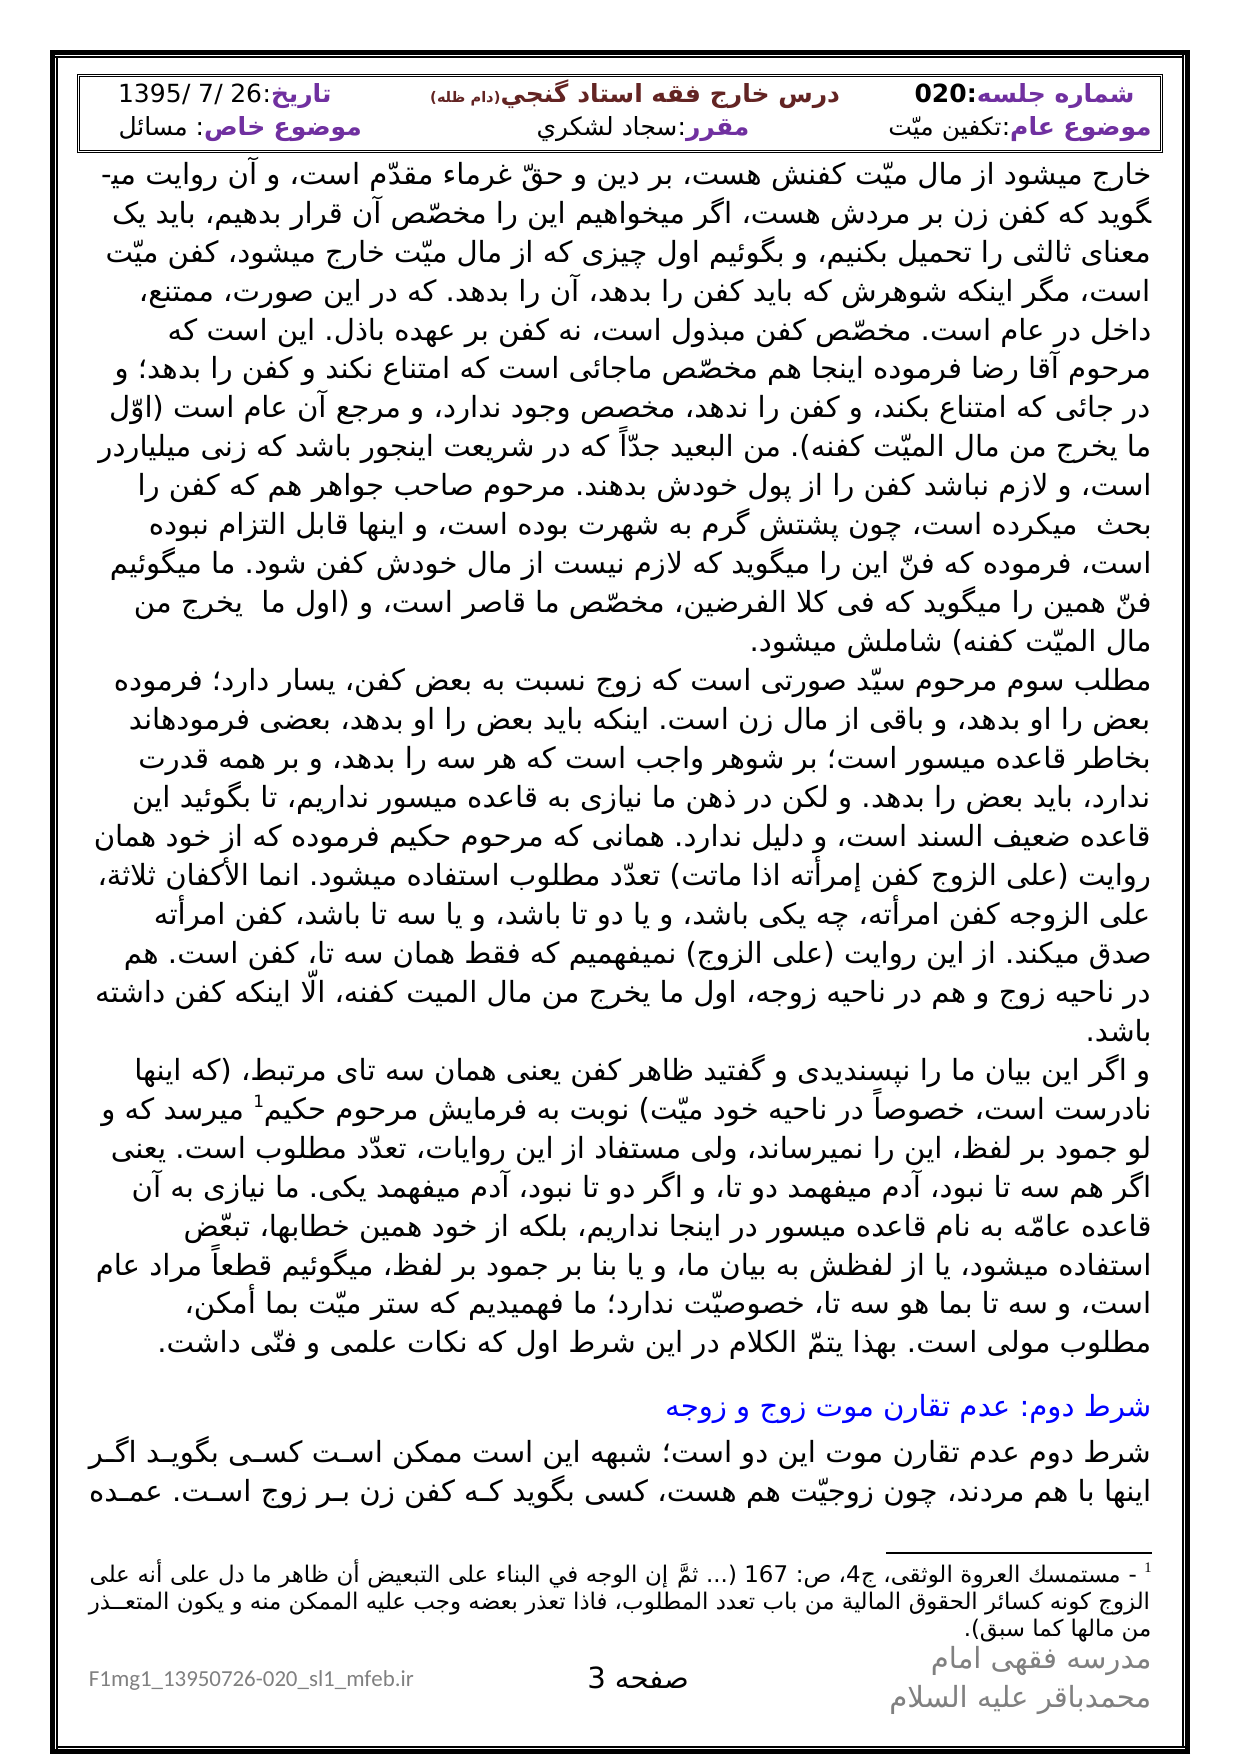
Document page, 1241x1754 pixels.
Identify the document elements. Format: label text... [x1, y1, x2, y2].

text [89, 1435, 1152, 1508]
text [89, 157, 1152, 658]
text و اگر این بیان ما را نپسندیدی و گفتید ظاهر کفن یعنی همان سه تای مرتبط، (که اینها نادرست است، خصوصاً در ناحیه خود میّت) نوبت به فرمایش مرحوم حکیم میرسد که و لو جمود بر لفظ، این را نمیرساند، ولی مستفاد از این روایات، تعدّد مطلوب است. یعنی اگر هم سه تا نبود، آدم میفهمد دو تا، و اگر دو تا نبود، آدم میفهمد یکی. ما نیازی به آن قاعده عامّه به نام قاعده میسور در اینجا نداریم، بلکه از خود همین خطابها، تبعّض استفاده میشود، یا از لفظش به بیان ما، و یا بنا بر جمود بر لفظ، میگوئیم قطعاً مراد عام است، و سه تا بما هو سه تا، خصوصیّت ندارد؛ ما فهمیدیم که ستر میّت بما أمکن، مطلوب مولی است. بهذا یتمّ الکلام در این شرط اول که نکات علمی و فنّی داشت. [89, 1053, 1152, 1360]
subtitle شرط دوم: عدم تقارن موت زوج و زوجه [89, 1390, 1152, 1424]
text مطلب سوم مرحوم سیّد صورتی است که زوج نسبت به بعض کفن، یسار دارد؛ فرموده بعض را او بدهد، و باقی از مال زن است. اینکه باید بعض را او بدهد، بعضی فرمودهاند بخاطر قاعده میسور است؛ بر شوهر واجب است که هر سه را بدهد، و بر همه قدرت ندارد، باید بعض را بدهد. و لکن در ذهن ما نیازی به قاعده میسور نداریم، تا بگوئید این قاعده ضعیف السند است، و دلیل ندارد. همانی که مرحوم حکیم فرموده که از خود همان روایت (علی الزوج کفن إمرأته اذا ماتت) تعدّد مطلوب استفاده میشود. انما الأکفان ثلاثة، علی الزوجه کفن امرأته، چه یکی باشد، و یا دو تا باشد، و یا سه تا باشد، کفن امرأته صدق میکند. از این روایت (علی الزوج) نمیفهمیم که فقط همان سه تا، کفن است. هم در ناحیه زوج و هم در ناحیه زوجه، اول ما یخرج من مال المیت کفنه، الّا اینکه کفن داشته باشد. [89, 663, 1152, 1048]
